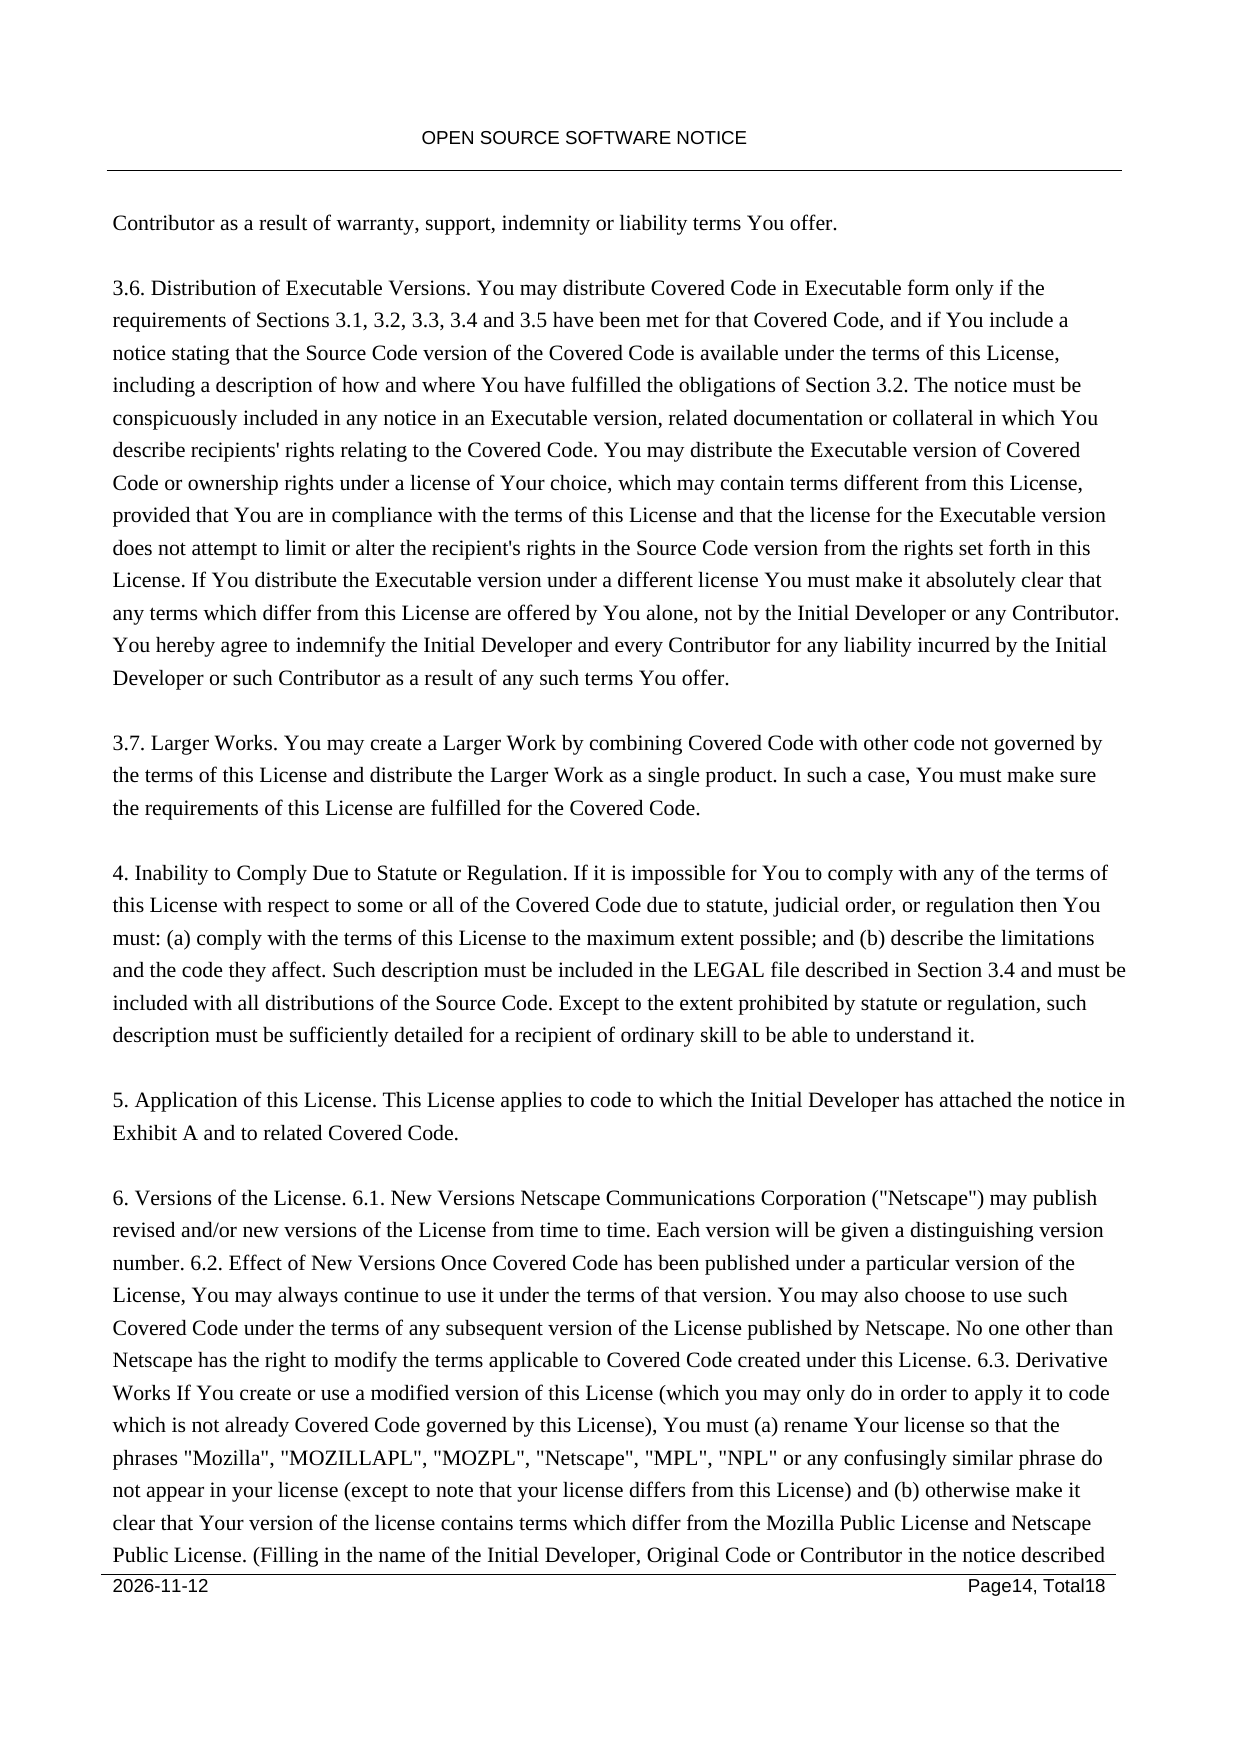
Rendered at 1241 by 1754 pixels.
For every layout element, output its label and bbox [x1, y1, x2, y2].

text [112, 206, 1128, 1571]
